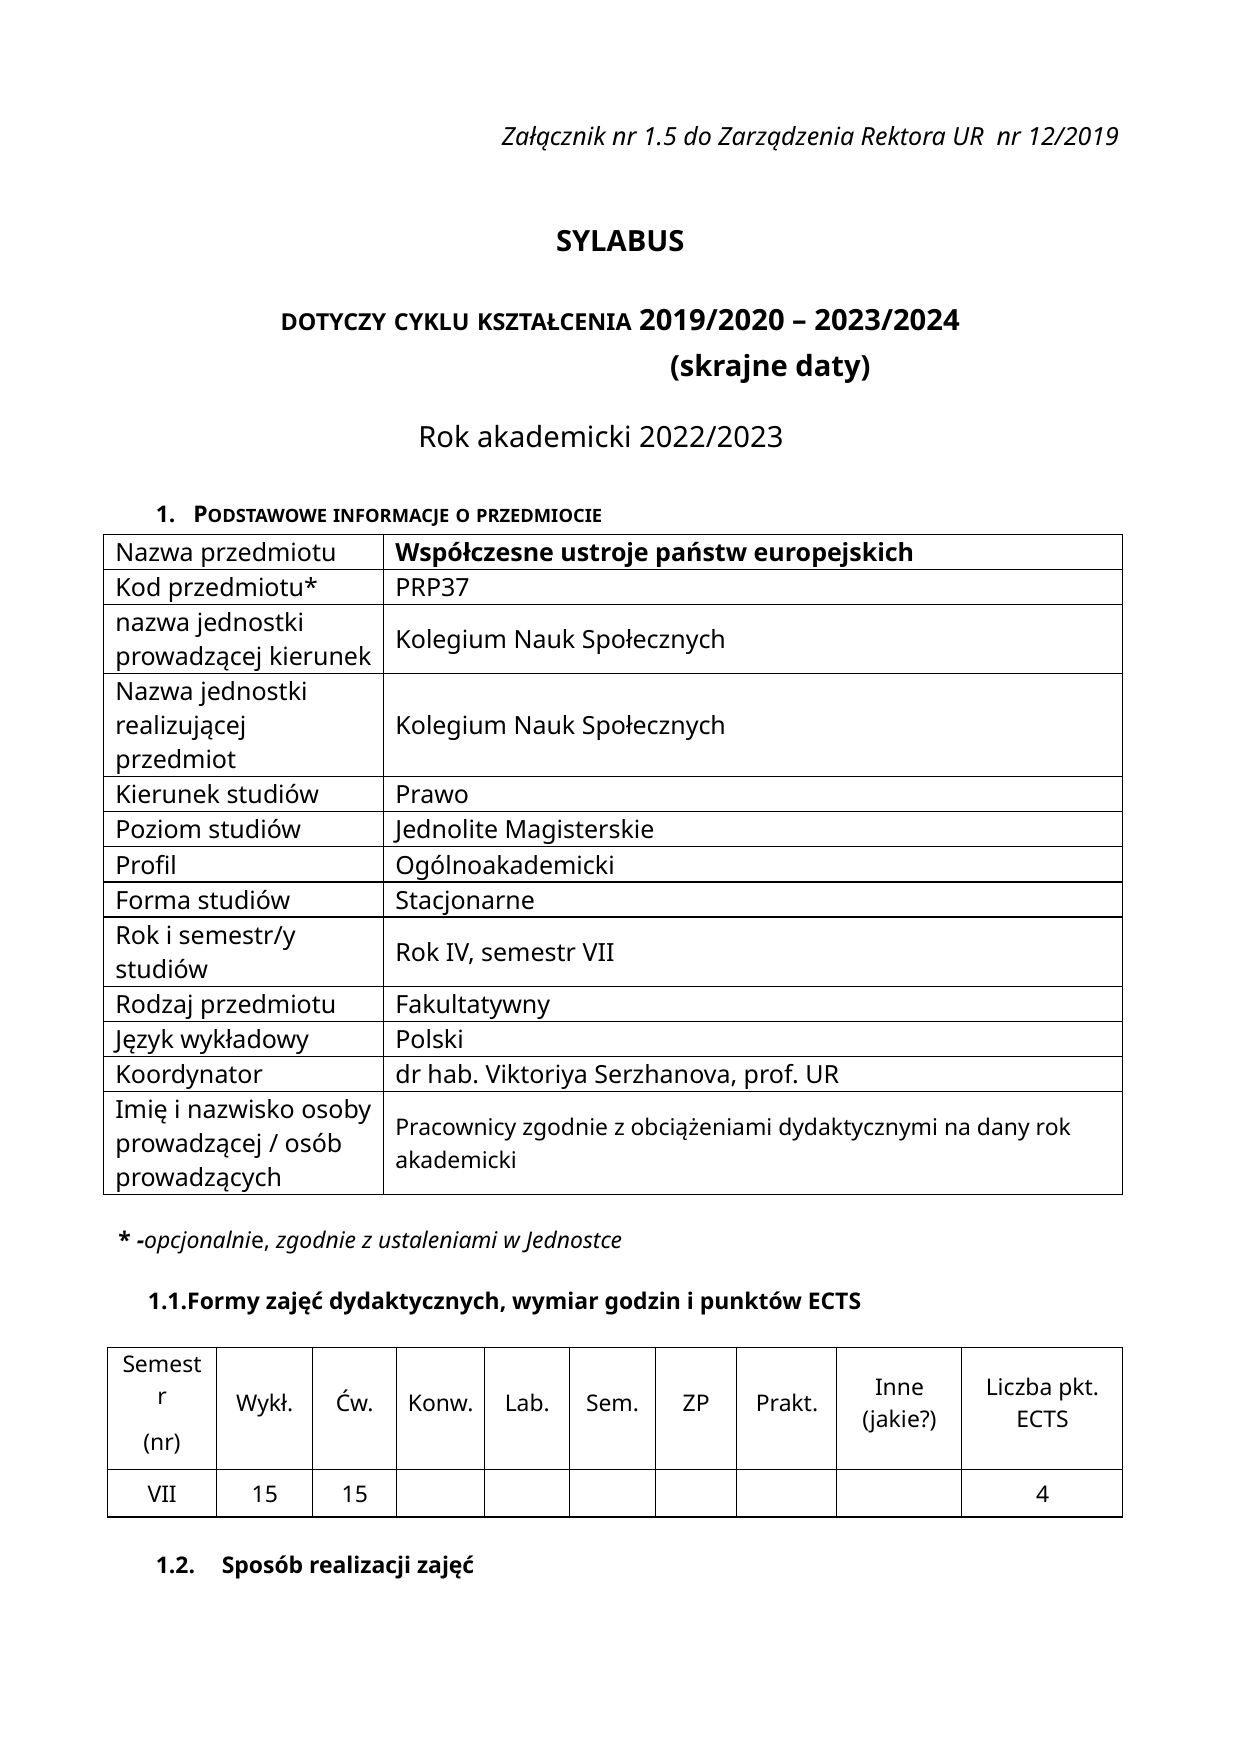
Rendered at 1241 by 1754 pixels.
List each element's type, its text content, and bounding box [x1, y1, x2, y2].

table_cell Fakultatywny [384, 987, 1122, 1021]
table_header Ćw. [313, 1348, 396, 1469]
table_cell [485, 1470, 569, 1516]
text 1.1.Formy zajęć dydaktycznych, wymiar godzin i punktów ECTS [148, 1285, 1122, 1316]
table_header Inne (jakie?) [837, 1348, 961, 1469]
table_cell Kolegium Nauk Społecznych [384, 605, 1122, 673]
table_header Sem. [570, 1348, 655, 1469]
table_header Lab. [485, 1348, 569, 1469]
table_cell [397, 1470, 484, 1516]
text * -opcjonalnie, zgodnie z ustaleniami w Jednostce [118, 1224, 1122, 1256]
table_cell Poziom studiów [104, 812, 383, 846]
table_cell Stacjonarne [384, 883, 1122, 916]
text Załącznik nr 1.5 do Zarządzenia Rektora UR nr 12/2019 [118, 118, 1122, 152]
text Rok akademicki 2022/2023 [118, 416, 1122, 456]
table_cell [837, 1470, 961, 1516]
table_cell VII [108, 1470, 216, 1516]
table_cell 15 [217, 1470, 312, 1516]
table_cell Kierunek studiów [104, 777, 383, 811]
table_header Współczesne ustroje państw europejskich [384, 535, 1122, 568]
table_cell Forma studiów [104, 883, 383, 916]
table_header Liczba pkt. ECTS [962, 1348, 1122, 1469]
table_header Wykł. [217, 1348, 312, 1469]
list Sposób realizacji zajęć [156, 1549, 1122, 1580]
table_cell 15 [313, 1470, 396, 1516]
table_cell [737, 1470, 836, 1516]
table_cell Imię i nazwisko osoby prowadzącej / osób prowadzących [104, 1092, 383, 1194]
table_cell Profil [104, 847, 383, 881]
table_cell Prawo [384, 777, 1122, 811]
table_header Semestr (nr) [108, 1348, 216, 1469]
table_cell Ogólnoakademicki [384, 847, 1122, 881]
table_header Prakt. [737, 1348, 836, 1469]
table_cell PRP37 [384, 570, 1122, 604]
table_header Nazwa przedmiotu [104, 535, 383, 568]
table_cell Koordynator [104, 1057, 383, 1091]
table_cell Język wykładowy [104, 1022, 383, 1056]
table_cell dr hab. Viktoriya Serzhanova, prof. UR [384, 1057, 1122, 1091]
table_cell Jednolite Magisterskie [384, 812, 1122, 846]
table_cell Rok i semestr/y studiów [104, 918, 383, 986]
table_header Konw. [397, 1348, 484, 1469]
table_cell nazwa jednostki prowadzącej kierunek [104, 605, 383, 673]
table_cell Kolegium Nauk Społecznych [384, 674, 1122, 776]
text SYLABUS [118, 220, 1122, 260]
text (skrajne daty) [343, 345, 1122, 385]
table_cell Kod przedmiotu* [104, 570, 383, 604]
table_cell Rodzaj przedmiotu [104, 987, 383, 1021]
text dotyczy cyklu kształcenia 2019/2020 – 2023/2024 [118, 300, 1122, 339]
table_cell Rok IV, semestr VII [384, 918, 1122, 986]
table_cell 4 [962, 1470, 1122, 1516]
table_cell Polski [384, 1022, 1122, 1056]
list Podstawowe informacje o przedmiocie [156, 497, 1122, 529]
table_header ZP [656, 1348, 736, 1469]
table_cell Pracownicy zgodnie z obciążeniami dydaktycznymi na dany rok akademicki [384, 1092, 1122, 1194]
table_cell [656, 1470, 736, 1516]
table_cell [570, 1470, 655, 1516]
table_cell Nazwa jednostki realizującej przedmiot [104, 674, 383, 776]
